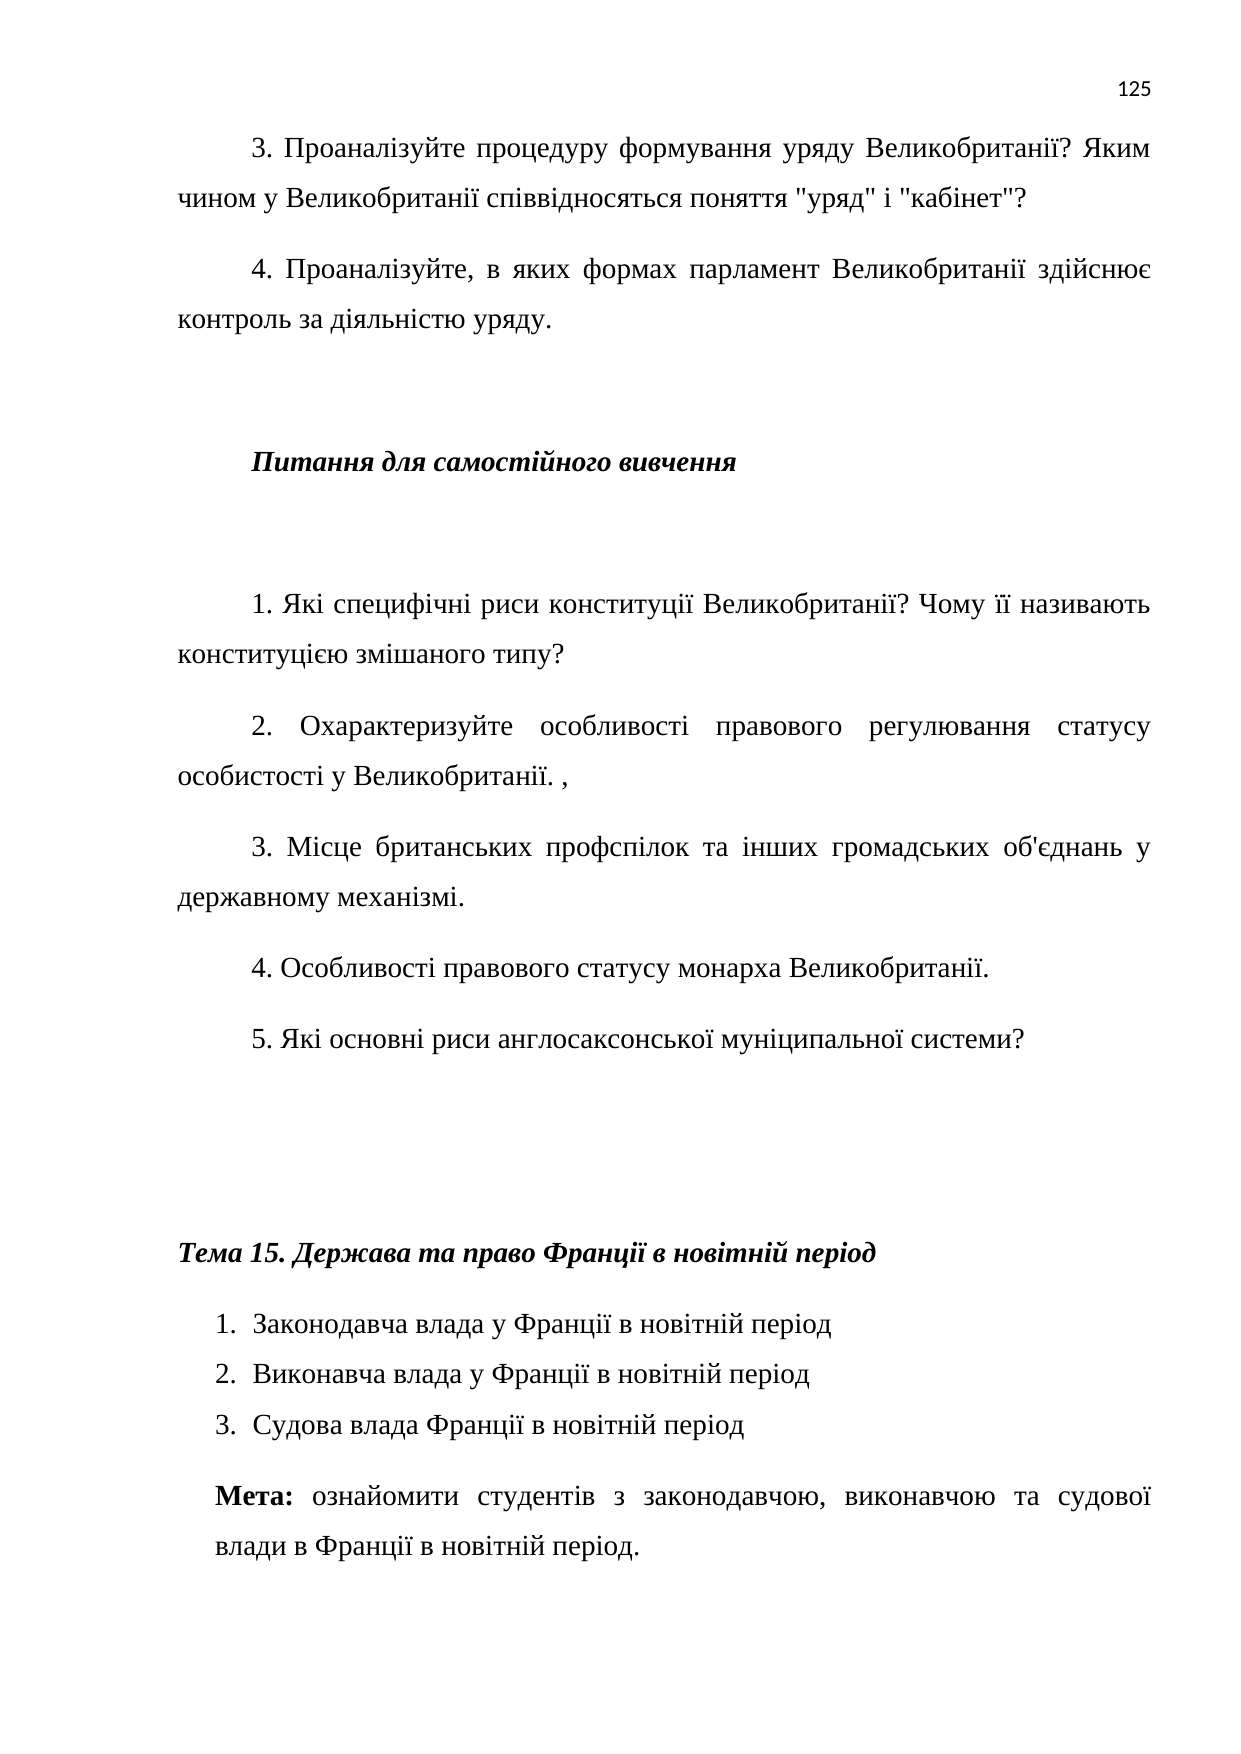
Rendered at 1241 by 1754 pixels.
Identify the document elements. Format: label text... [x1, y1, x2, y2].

text Мета: ознайомити студентів з законодавчою, виконавчою та судової влади в Франції в новітній період. [215, 1478, 1152, 1562]
text 1. Які специфічні риси конституції Великобританії? Чому її називають конституцією змішаного типу? [177, 586, 1152, 670]
list Виконавча влада у Франції в новітній період [215, 1357, 1152, 1390]
list Законодавча влада у Франції в новітній період [215, 1306, 1152, 1340]
text 2. Охарактеризуйте особливості правового регулювання статусу особистості у Великобританії. , [177, 708, 1152, 791]
list Судова влада Франції в новітній період [215, 1407, 1152, 1440]
text 4. Проаналізуйте, в яких формах парламент Великобританії здійснює контроль за діяльністю уряду. [177, 251, 1152, 335]
text 4. Особливості правового статусу монарха Великобританії. [177, 951, 1152, 984]
text Тема 15. Держава та право Франції в новітній період [177, 1235, 1152, 1269]
text 3. Місце британських профспілок та інших громадських об'єднань у державному механізмі. [177, 829, 1152, 913]
text 3. Проаналізуйте процедуру формування уряду Великобританії? Яким чином у Великобританії співвідносяться поняття "уряд" і "кабінет"? [177, 130, 1152, 214]
text Питання для самостійного вивчення [177, 444, 1152, 477]
text 5. Які основні риси англосаксонської муніципальної системи? [177, 1022, 1152, 1055]
